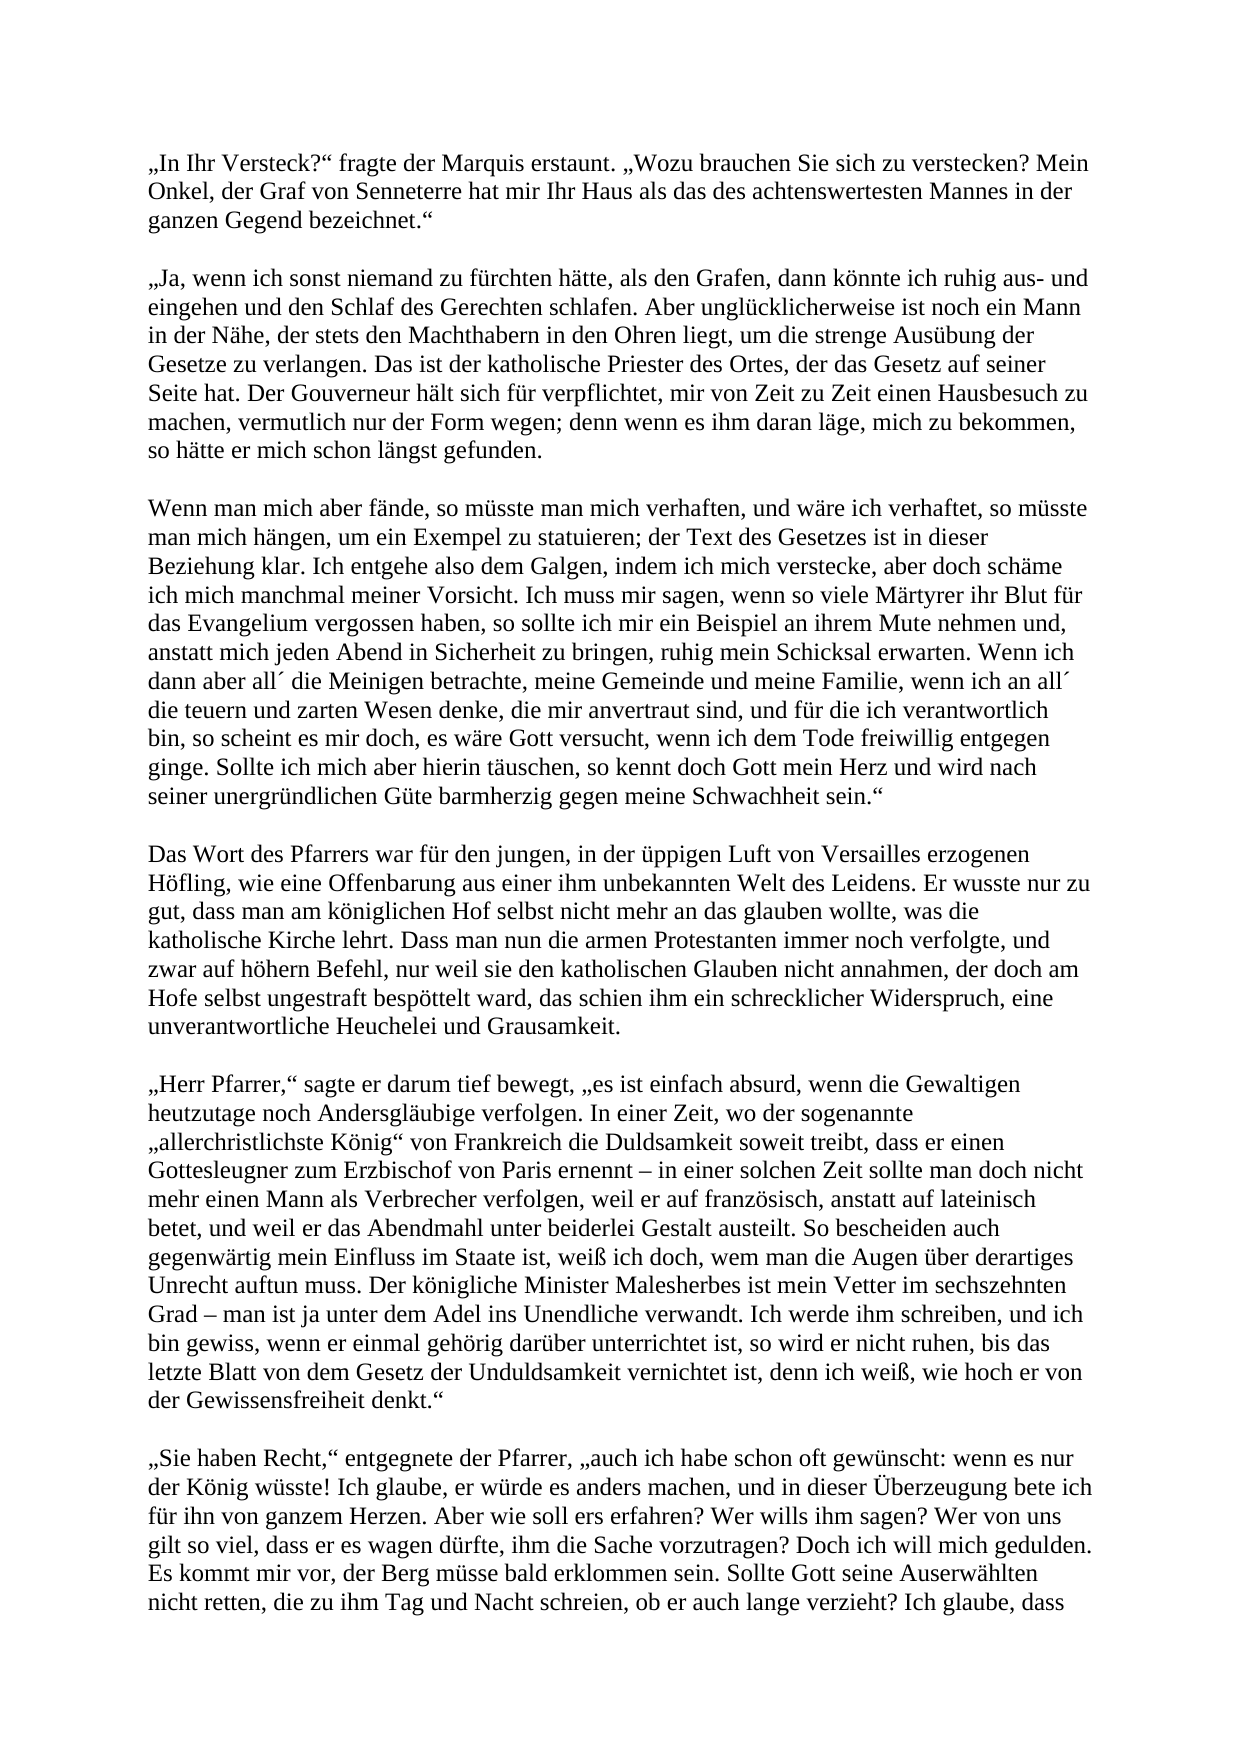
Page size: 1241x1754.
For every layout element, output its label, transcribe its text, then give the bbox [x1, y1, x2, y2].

text „Herr Pfarrer,“ sagte er darum tief bewegt, „es ist einfach absurd, wenn die Gewaltigen heutzutage noch Andersgläubige verfolgen. In einer Zeit, wo der sogenannte „allerchristlichste König“ von Frankreich die Duldsamkeit soweit treibt, dass er einen Gottesleugner zum Erzbischof von Paris ernennt – in einer solchen Zeit sollte man doch nicht mehr einen Mann als Verbrecher verfolgen, weil er auf französisch, anstatt auf lateinisch betet, und weil er das Abendmahl unter beiderlei Gestalt austeilt. So bescheiden auch gegenwärtig mein Einfluss im Staate ist, weiß ich doch, wem man die Augen über derartiges Unrecht auftun muss. Der königliche Minister Malesherbes ist mein Vetter im sechszehnten Grad – man ist ja unter dem Adel ins Unendliche verwandt. Ich werde ihm schreiben, und ich bin gewiss, wenn er einmal gehörig darüber unterrichtet ist, so wird er nicht ruhen, bis das letzte Blatt von dem Gesetz der Unduldsamkeit vernichtet ist, denn ich weiß, wie hoch er von der Gewissensfreiheit denkt.“ [148, 1069, 1093, 1414]
text „Ja, wenn ich sonst niemand zu fürchten hätte, als den Grafen, dann könnte ich ruhig aus- und eingehen und den Schlaf des Gerechten schlafen. Aber unglücklicherweise ist noch ein Mann in der Nähe, der stets den Machthabern in den Ohren liegt, um die strenge Ausübung der Gesetze zu verlangen. Das ist der katholische Priester des Ortes, der das Gesetz auf seiner Seite hat. Der Gouverneur hält sich für verpflichtet, mir von Zeit zu Zeit einen Hausbesuch zu machen, vermutlich nur der Form wegen; denn wenn es ihm daran läge, mich zu bekommen, so hätte er mich schon längst gefunden. [148, 263, 1093, 464]
text Das Wort des Pfarrers war für den jungen, in der üppigen Luft von Versailles erzogenen Höfling, wie eine Offenbarung aus einer ihm unbekannten Welt des Leidens. Er wusste nur zu gut, dass man am königlichen Hof selbst nicht mehr an das glauben wollte, was die katholische Kirche lehrt. Dass man nun die armen Protestanten immer noch verfolgte, und zwar auf höhern Befehl, nur weil sie den katholischen Glauben nicht annahmen, der doch am Hofe selbst ungestraft bespöttelt ward, das schien ihm ein schrecklicher Widerspruch, eine unverantwortliche Heuchelei und Grausamkeit. [148, 839, 1093, 1040]
text Wenn man mich aber fände, so müsste man mich verhaften, und wäre ich verhaftet, so müsste man mich hängen, um ein Exempel zu statuieren; der Text des Gesetzes ist in dieser Beziehung klar. Ich entgehe also dem Galgen, indem ich mich verstecke, aber doch schäme ich mich manchmal meiner Vorsicht. Ich muss mir sagen, wenn so viele Märtyrer ihr Blut für das Evangelium vergossen haben, so sollte ich mir ein Beispiel an ihrem Mute nehmen und, anstatt mich jeden Abend in Sicherheit zu bringen, ruhig mein Schicksal erwarten. Wenn ich dann aber all´ die Meinigen betrachte, meine Gemeinde und meine Familie, wenn ich an all´ die teuern und zarten Wesen denke, die mir anvertraut sind, und für die ich verantwortlich bin, so scheint es mir doch, es wäre Gott versucht, wenn ich dem Tode freiwillig entgegen ginge. Sollte ich mich aber hierin täuschen, so kennt doch Gott mein Herz und wird nach seiner unergründlichen Güte barmherzig gegen meine Schwachheit sein.“ [148, 493, 1093, 810]
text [148, 1443, 1093, 1616]
text „In Ihr Versteck?“ fragte der Marquis erstaunt. „Wozu brauchen Sie sich zu verstecken? Mein Onkel, der Graf von Senneterre hat mir Ihr Haus als das des achtenswertesten Mannes in der ganzen Gegend bezeichnet.“ [148, 148, 1093, 234]
